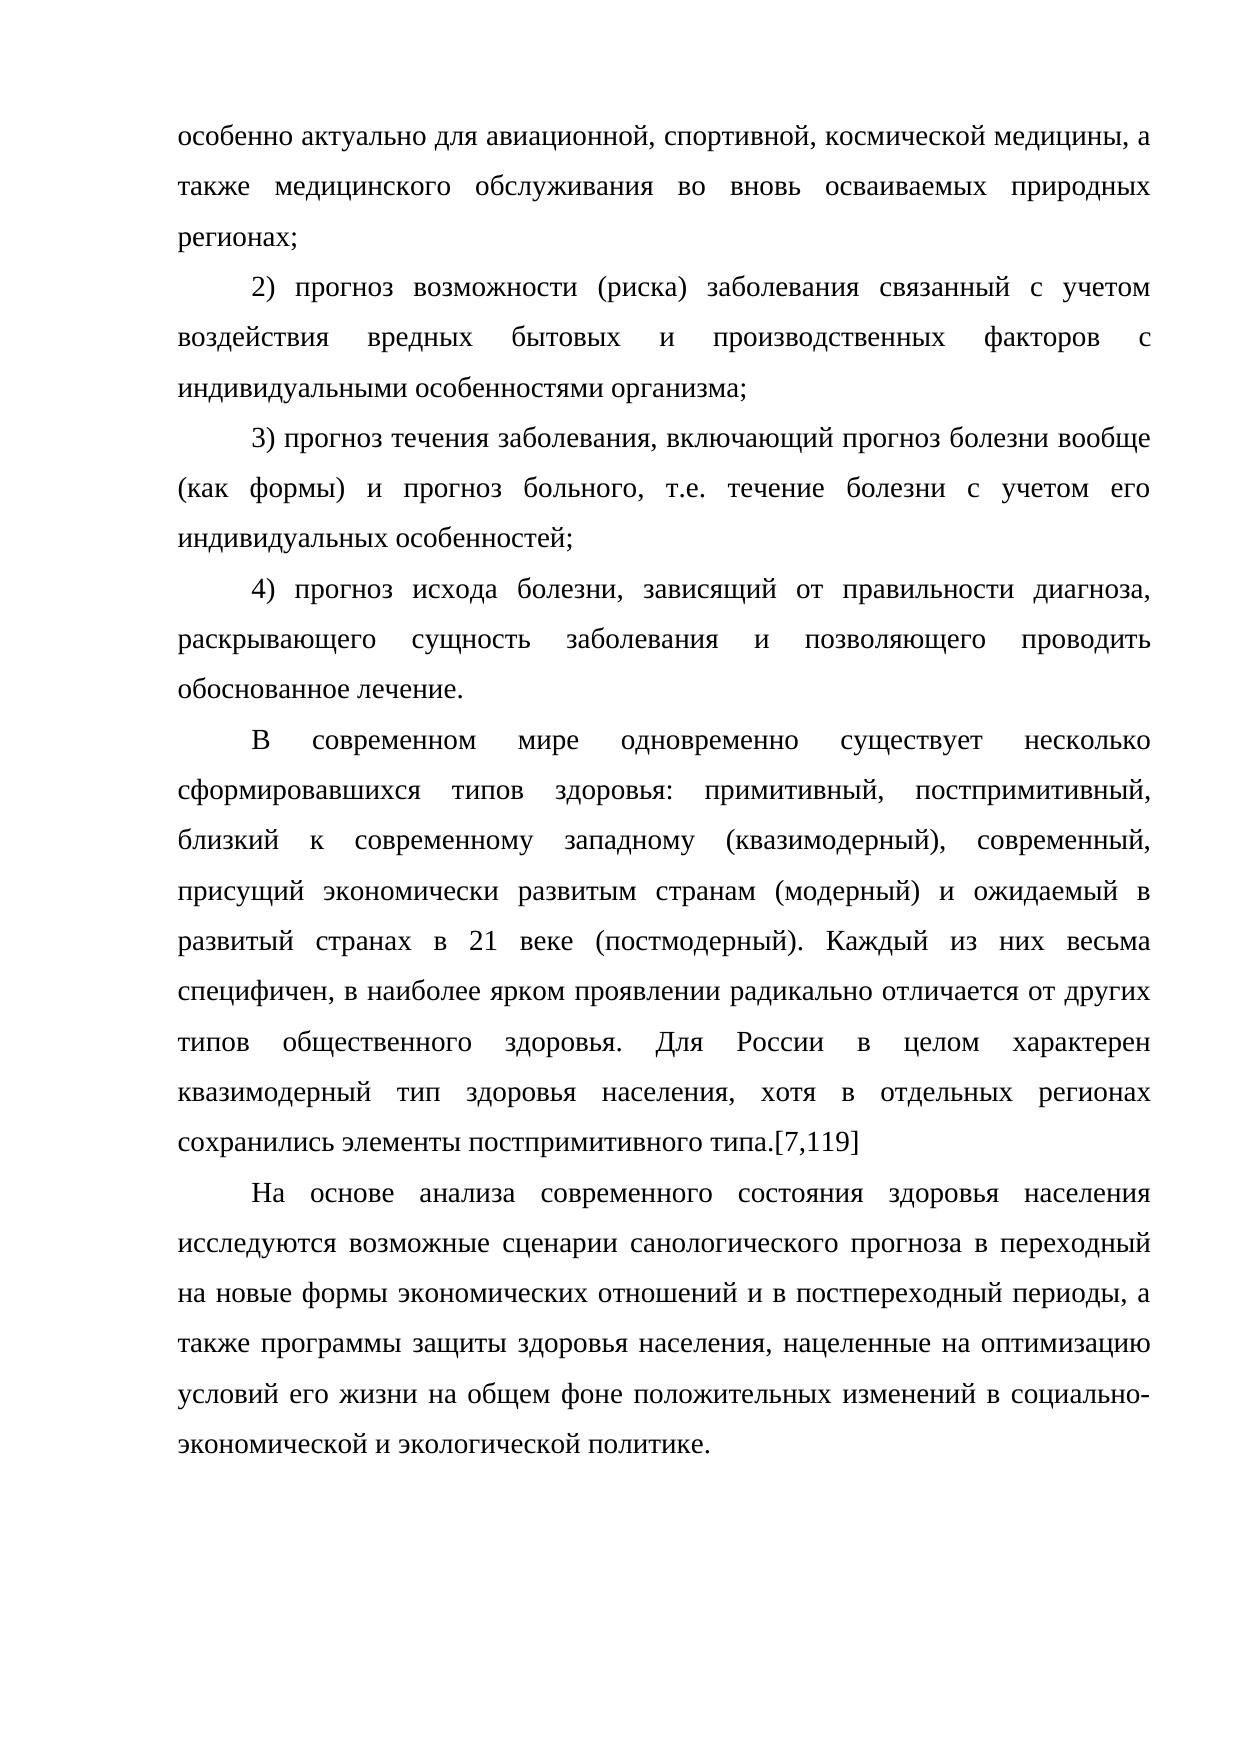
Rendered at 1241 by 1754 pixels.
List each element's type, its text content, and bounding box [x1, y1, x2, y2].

text На основе анализа современного состояния здоровья населения исследуются возможные сценарии санологического прогноза в переходный на новые формы экономических отношений и в постпереходный периоды, а также программы защиты здоровья населения, нацеленные на оптимизацию условий его жизни на общем фоне положительных изменений в социально-экономической и экологической политике. [177, 1175, 1152, 1460]
text В современном мире одновременно существует несколько сформировавшихся типов здоровья: примитивный, постпримитивный, близкий к современному западному (квазимодерный), современный, присущий экономически развитым странам (модерный) и ожидаемый в развитый странах в 21 веке (постмодерный). Каждый из них весьма специфичен, в наиболее ярком проявлении радикально отличается от других типов общественного здоровья. Для России в целом характерен квазимодерный тип здоровья населения, хотя в отдельных регионах сохранились элементы постпримитивного типа.[7,119] [177, 722, 1152, 1158]
text 4) прогноз исхода болезни, зависящий от правильности диагноза, раскрывающего сущность заболевания и позволяющего проводить обоснованное лечение. [177, 571, 1152, 705]
text 2) прогноз возможности (риска) заболевания связанный с учетом воздействия вредных бытовых и производственных факторов с индивидуальными особенностями организма; [177, 269, 1152, 403]
text 3) прогноз течения заболевания, включающий прогноз болезни вообще (как формы) и прогноз больного, т.е. течение болезни с учетом его индивидуальных особенностей; [177, 420, 1152, 554]
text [177, 118, 1152, 252]
